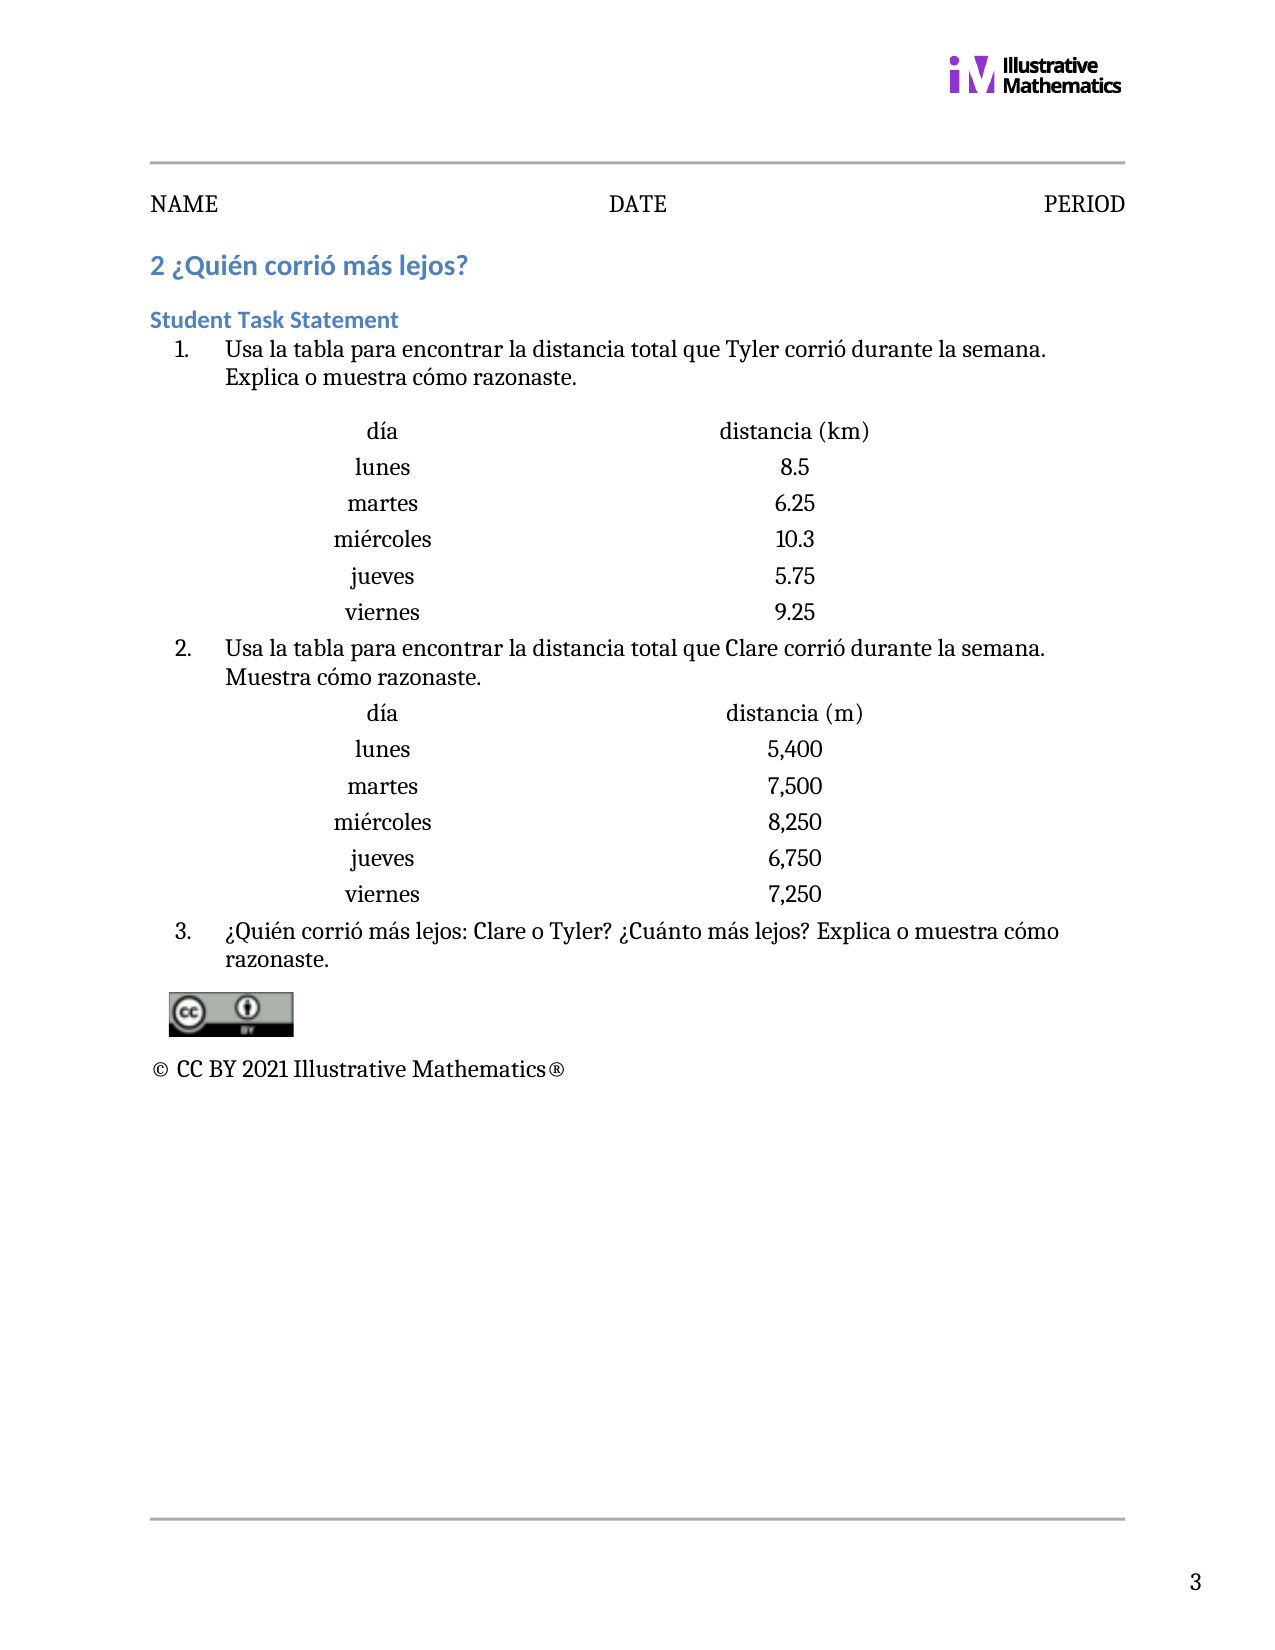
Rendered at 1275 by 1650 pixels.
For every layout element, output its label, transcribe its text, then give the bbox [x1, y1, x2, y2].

table_cell martes [139, 485, 551, 522]
table_cell viernes [139, 877, 551, 913]
list ¿Quién corrió más lejos: Clare o Tyler? ¿Cuánto más lejos? Explica o muestra cómo razonaste. [175, 917, 1125, 974]
picture [168, 992, 294, 1037]
table_cell lunes [139, 732, 551, 768]
table_header distancia (m) [551, 695, 964, 732]
table_header distancia (km) [551, 413, 964, 449]
table_cell 7,250 [551, 877, 964, 913]
table_cell 6.25 [551, 485, 964, 522]
table_cell martes [139, 768, 551, 804]
table_cell 7,500 [551, 768, 964, 804]
table_cell viernes [139, 594, 551, 630]
subtitle 2 ¿Quién corrió más lejos? [150, 247, 1125, 283]
table_header día [139, 695, 551, 732]
text © CC BY 2021 Illustrative Mathematics® [150, 1055, 1125, 1084]
picture [949, 55, 1121, 93]
list Usa la tabla para encontrar la distancia total que Clare corrió durante la semana. Muestra cómo razonaste. [175, 634, 1125, 692]
table_cell 5.75 [551, 558, 964, 594]
table_cell 8,250 [551, 804, 964, 840]
subtitle Student Task Statement [150, 304, 1125, 334]
list Usa la tabla para encontrar la distancia total que Tyler corrió durante la semana. Explica o muestra cómo razonaste. [175, 334, 1125, 392]
table_cell 6,750 [551, 840, 964, 877]
table_cell miércoles [139, 522, 551, 558]
table_cell miércoles [139, 804, 551, 840]
table_cell jueves [139, 558, 551, 594]
table_cell 9.25 [551, 594, 964, 630]
table_cell 5,400 [551, 732, 964, 768]
table_cell jueves [139, 840, 551, 877]
table_cell 10.3 [551, 522, 964, 558]
table_cell 8.5 [551, 449, 964, 485]
table_cell lunes [139, 449, 551, 485]
table_header día [139, 413, 551, 449]
